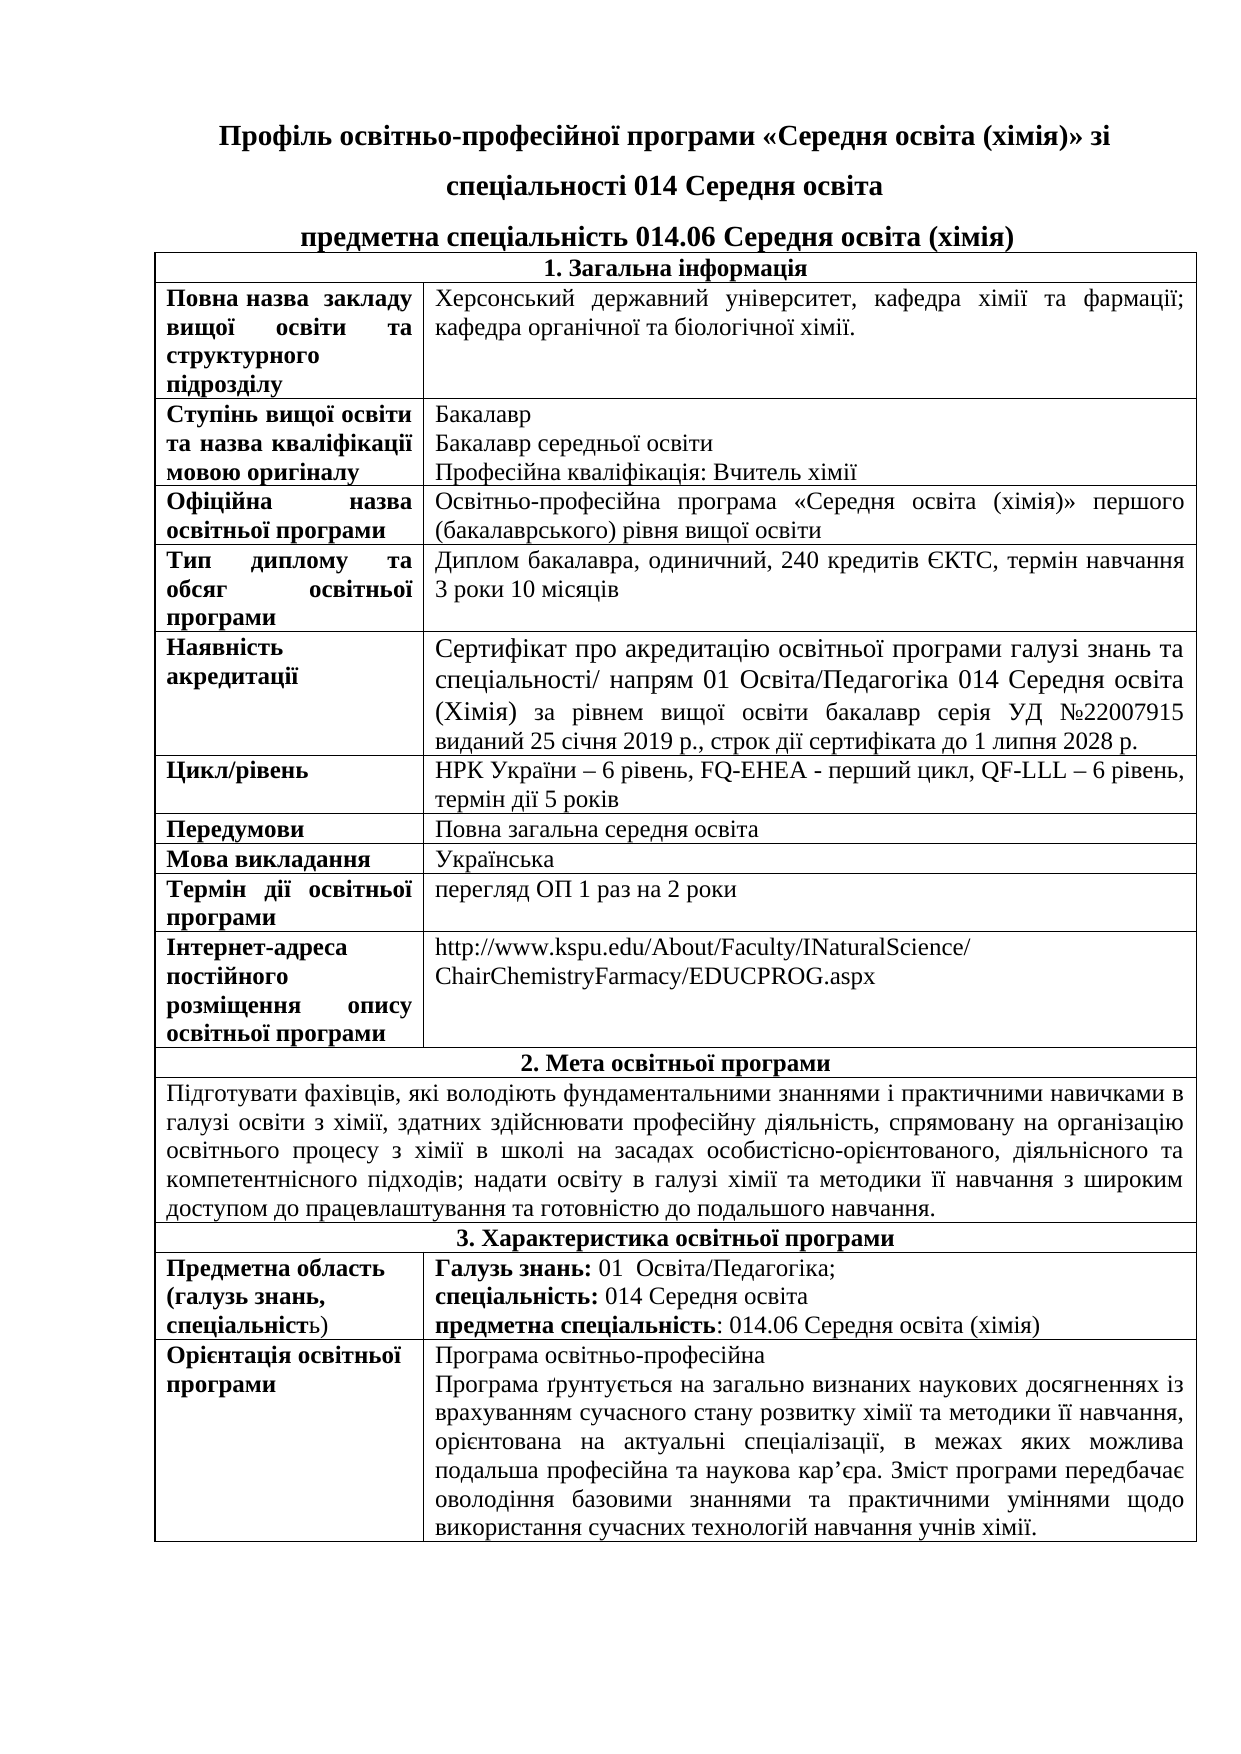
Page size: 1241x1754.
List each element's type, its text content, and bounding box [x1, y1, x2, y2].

table_header 1. Загальна інформація [156, 253, 1196, 282]
table_cell Диплом бакалавра, одиничний, 240 кредитів ЄКТС, термін навчання 3 роки 10 місяців [424, 545, 1196, 631]
table_cell Мова викладання [156, 844, 423, 873]
table_cell Повна назва закладу вищої освіти та структурного підрозділу [156, 283, 423, 398]
table_cell 2. Мета освітньої програми [156, 1048, 1196, 1077]
table_cell Наявність акредитації [156, 632, 423, 754]
table_cell Тип диплому та обсяг освітньої програми [156, 545, 423, 631]
table_cell Предметна область (галузь знань, спеціальність) [156, 1253, 423, 1339]
table_cell Орієнтація освітньої програми [156, 1340, 423, 1541]
table_cell Передумови [156, 814, 423, 843]
text Профіль освітньо-професійної програми «Середня освіта (хімія)» зі спеціальності 014 Середня освіта [177, 118, 1152, 202]
table_cell Підготувати фахівців, які володіють фундаментальними знаннями і практичними навичками в галузі освіти з хімії, здатних здійснювати професійну діяльність, спрямовану на організацію освітнього процесу з хімії в школі на засадах особистісно-орієнтованого, діяльнісного та компетентнісного підходів; надати освіту в галузі хімії та методики її навчання з широким доступом до працевлаштування та готовністю до подальшого навчання. [156, 1078, 1196, 1222]
table_cell Офіційна назва освітньої програми [156, 486, 423, 544]
table_cell http://www.kspu.edu/About/Faculty/INaturalScience/ChairChemistryFarmacy/EDUCPROG.aspx [424, 932, 1196, 1047]
table_cell Інтернет-адреса постійного розміщення опису освітньої програми [156, 932, 423, 1047]
table_cell Українська [424, 844, 1196, 873]
table_cell НРК України – 6 рівень, FQ-EHEA - перший цикл, QF-LLL – 6 рівень, термін дії 5 років [424, 756, 1196, 813]
table_cell 3. Характеристика освітньої програми [156, 1223, 1196, 1252]
table_cell Термін дії освітньої програми [156, 874, 423, 931]
table_cell Ступінь вищої освіти та назва кваліфікації мовою оригіналу [156, 399, 423, 485]
table_cell перегляд ОП 1 раз на 2 роки [424, 874, 1196, 931]
table_cell Цикл/рівень [156, 756, 423, 813]
text предметна спеціальність 014.06 Cередня освіта (хімія) [177, 219, 1137, 252]
table_cell Сертифікат про акредитацію освітньої програми галузі знань та спеціальності/ напрям 01 Освіта/Педагогіка 014 Середня освіта (Хімія) за рівнем вищої освіти бакалавр серія УД №22007915 виданий 25 січня 2019 р., строк дії сертифіката до 1 липня 2028 р. [424, 632, 1196, 754]
table_cell Програма освітньо-професійна Програма ґрунтується на загально визнаних наукових досягненнях із врахуванням сучасного стану розвитку хімії та методики її навчання, орієнтована на актуальні спеціалізації, в межах яких можлива подальша професійна та наукова кар’єра. Зміст програми передбачає оволодіння базовими знаннями та практичними уміннями щодо використання сучасних технологій навчання учнів хімії. [424, 1340, 1196, 1541]
table_cell Бакалавр Бакалавр середньої освіти Професійна кваліфікація: Вчитель хімії [424, 399, 1196, 485]
table_cell Херсонський державний університет, кафедра хімії та фармації; кафедра органічної та біологічної хімії. [424, 283, 1196, 398]
table_cell Освітньо-професійна програма «Середня освіта (хімія)» першого (бакалаврського) рівня вищої освіти [424, 486, 1196, 544]
table_cell Галузь знань: 01 Освіта/Педагогіка; спеціальність: 014 Середня освіта предметна спеціальність: 014.06 Cередня освіта (хімія) [424, 1253, 1196, 1339]
table_cell Повна загальна середня освіта [424, 814, 1196, 843]
